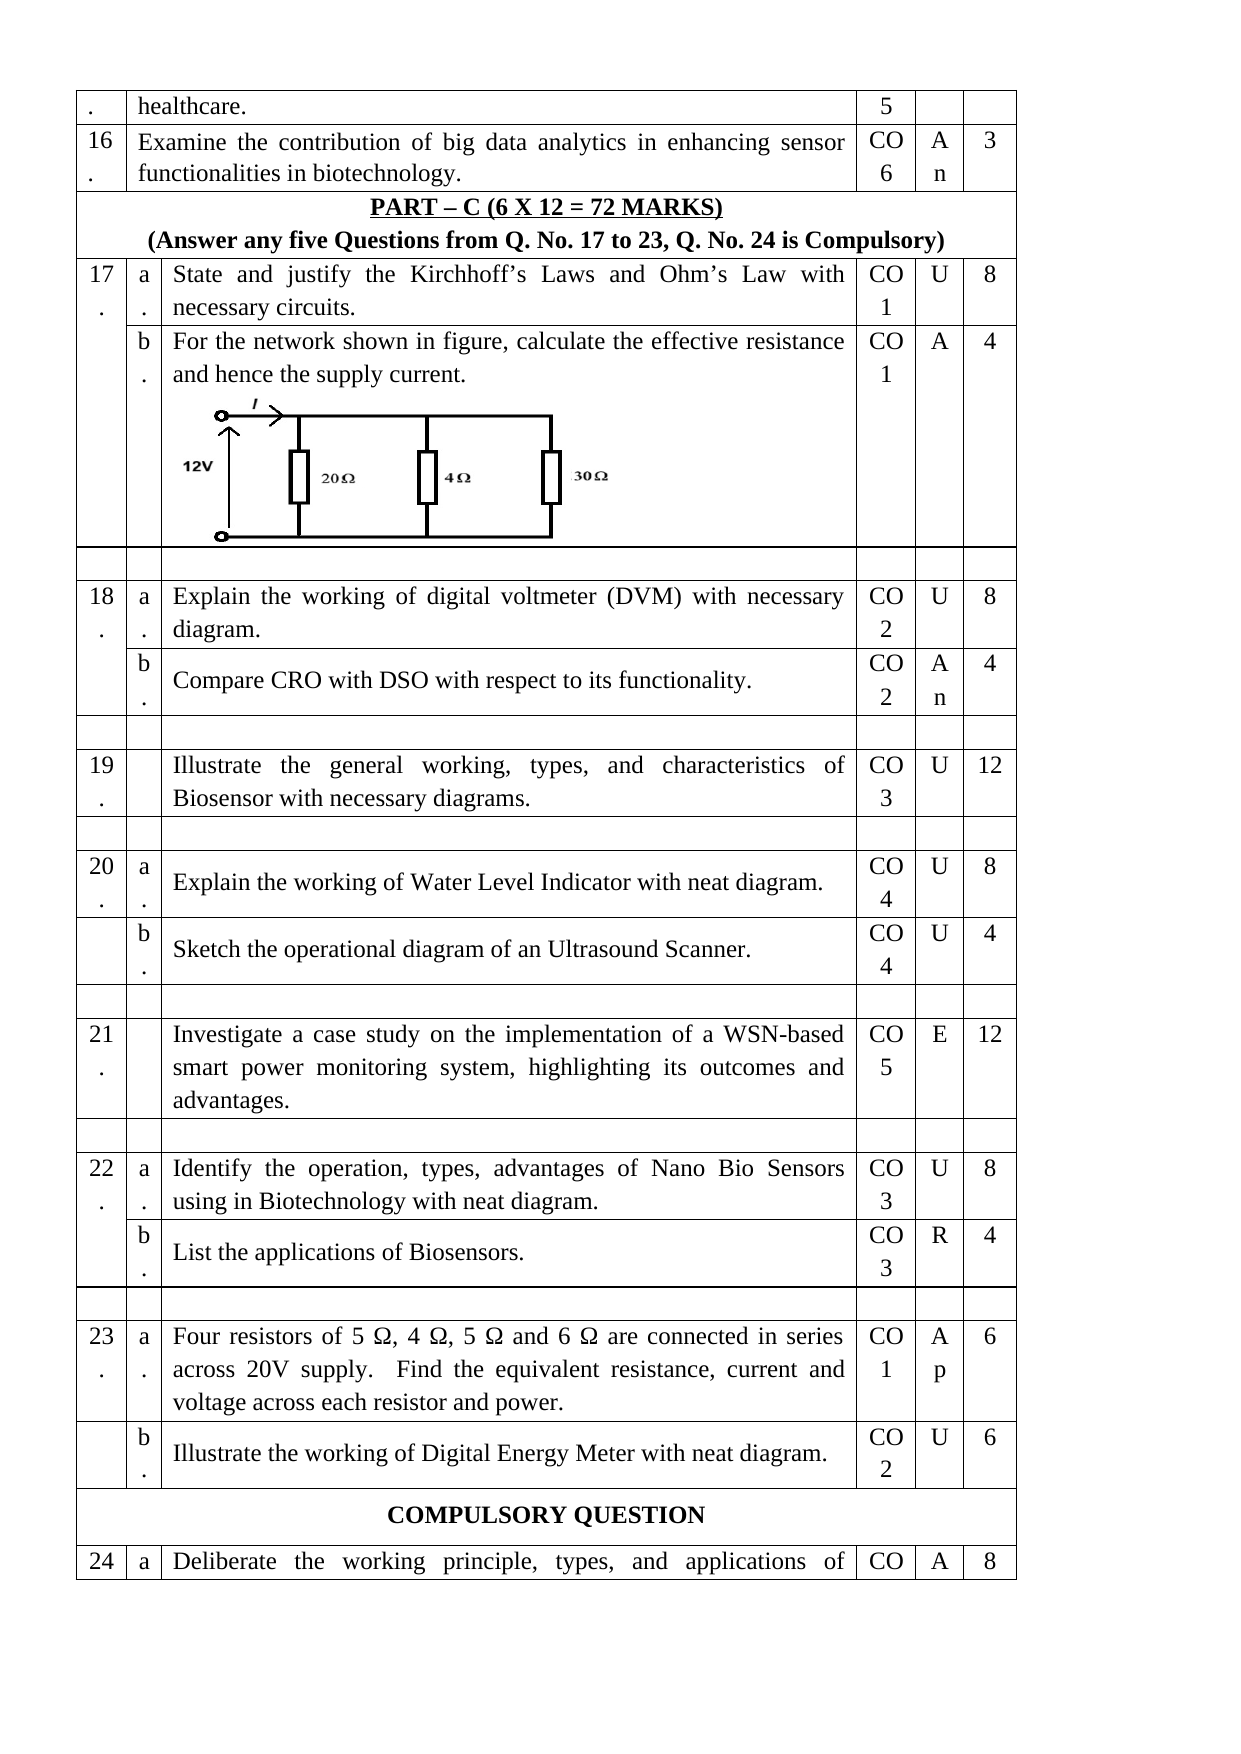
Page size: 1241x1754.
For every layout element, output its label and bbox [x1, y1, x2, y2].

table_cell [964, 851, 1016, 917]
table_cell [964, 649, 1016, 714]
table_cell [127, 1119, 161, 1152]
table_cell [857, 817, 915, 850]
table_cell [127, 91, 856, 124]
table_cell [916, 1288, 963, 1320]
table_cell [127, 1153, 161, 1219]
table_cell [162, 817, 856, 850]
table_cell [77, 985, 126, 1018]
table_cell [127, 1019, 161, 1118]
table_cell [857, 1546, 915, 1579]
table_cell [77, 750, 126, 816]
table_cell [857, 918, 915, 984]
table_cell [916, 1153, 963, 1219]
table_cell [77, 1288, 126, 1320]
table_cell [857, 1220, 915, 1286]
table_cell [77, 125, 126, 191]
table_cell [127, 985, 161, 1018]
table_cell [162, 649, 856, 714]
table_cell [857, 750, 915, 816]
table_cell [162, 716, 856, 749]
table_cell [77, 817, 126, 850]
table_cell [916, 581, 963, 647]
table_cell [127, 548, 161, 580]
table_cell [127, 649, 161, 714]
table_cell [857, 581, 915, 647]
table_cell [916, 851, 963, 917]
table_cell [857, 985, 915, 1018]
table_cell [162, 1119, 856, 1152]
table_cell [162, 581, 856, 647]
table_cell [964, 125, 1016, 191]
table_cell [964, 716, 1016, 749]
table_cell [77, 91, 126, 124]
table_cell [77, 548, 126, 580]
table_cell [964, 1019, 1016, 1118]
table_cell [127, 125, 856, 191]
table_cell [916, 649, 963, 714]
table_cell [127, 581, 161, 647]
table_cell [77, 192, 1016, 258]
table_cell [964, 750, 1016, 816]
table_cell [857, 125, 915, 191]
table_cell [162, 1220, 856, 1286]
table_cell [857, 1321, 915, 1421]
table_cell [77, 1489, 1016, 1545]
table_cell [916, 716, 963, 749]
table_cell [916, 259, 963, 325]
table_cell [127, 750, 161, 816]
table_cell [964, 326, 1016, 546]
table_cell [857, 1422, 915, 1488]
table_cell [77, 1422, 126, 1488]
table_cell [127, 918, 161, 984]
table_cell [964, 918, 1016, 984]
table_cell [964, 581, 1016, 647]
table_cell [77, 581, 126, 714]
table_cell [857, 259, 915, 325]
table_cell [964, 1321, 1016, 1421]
picture [172, 392, 609, 542]
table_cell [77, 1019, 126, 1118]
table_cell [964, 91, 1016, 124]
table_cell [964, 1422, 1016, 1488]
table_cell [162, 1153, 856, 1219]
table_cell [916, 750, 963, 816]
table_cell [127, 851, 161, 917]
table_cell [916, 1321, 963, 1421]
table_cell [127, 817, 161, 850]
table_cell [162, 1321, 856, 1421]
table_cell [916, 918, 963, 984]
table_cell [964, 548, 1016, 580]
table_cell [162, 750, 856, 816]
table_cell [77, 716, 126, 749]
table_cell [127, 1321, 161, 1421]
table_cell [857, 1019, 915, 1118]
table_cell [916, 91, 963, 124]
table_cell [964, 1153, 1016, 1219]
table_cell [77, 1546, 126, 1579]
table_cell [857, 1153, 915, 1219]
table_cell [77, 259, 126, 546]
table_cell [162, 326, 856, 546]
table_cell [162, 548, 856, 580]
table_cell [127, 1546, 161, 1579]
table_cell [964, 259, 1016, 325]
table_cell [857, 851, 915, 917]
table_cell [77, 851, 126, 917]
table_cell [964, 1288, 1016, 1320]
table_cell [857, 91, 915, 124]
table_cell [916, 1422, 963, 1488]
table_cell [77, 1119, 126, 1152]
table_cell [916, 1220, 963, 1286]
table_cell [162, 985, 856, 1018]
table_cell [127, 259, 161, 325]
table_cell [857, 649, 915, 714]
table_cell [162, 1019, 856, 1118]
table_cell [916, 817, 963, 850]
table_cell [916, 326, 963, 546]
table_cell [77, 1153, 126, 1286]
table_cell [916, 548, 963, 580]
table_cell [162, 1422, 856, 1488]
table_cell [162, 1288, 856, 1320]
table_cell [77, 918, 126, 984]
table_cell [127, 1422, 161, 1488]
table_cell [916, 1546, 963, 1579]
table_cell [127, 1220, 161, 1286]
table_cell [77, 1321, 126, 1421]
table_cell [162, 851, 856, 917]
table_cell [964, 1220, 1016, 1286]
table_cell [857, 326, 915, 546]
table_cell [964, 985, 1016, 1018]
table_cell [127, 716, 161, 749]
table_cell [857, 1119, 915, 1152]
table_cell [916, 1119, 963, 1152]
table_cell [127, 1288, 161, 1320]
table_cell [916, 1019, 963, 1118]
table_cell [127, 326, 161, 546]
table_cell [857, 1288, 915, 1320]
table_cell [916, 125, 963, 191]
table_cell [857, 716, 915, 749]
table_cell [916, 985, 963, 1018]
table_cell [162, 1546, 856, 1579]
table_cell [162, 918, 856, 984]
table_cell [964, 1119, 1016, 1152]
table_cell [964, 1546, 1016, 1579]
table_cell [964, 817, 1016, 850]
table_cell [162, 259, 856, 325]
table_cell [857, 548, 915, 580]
